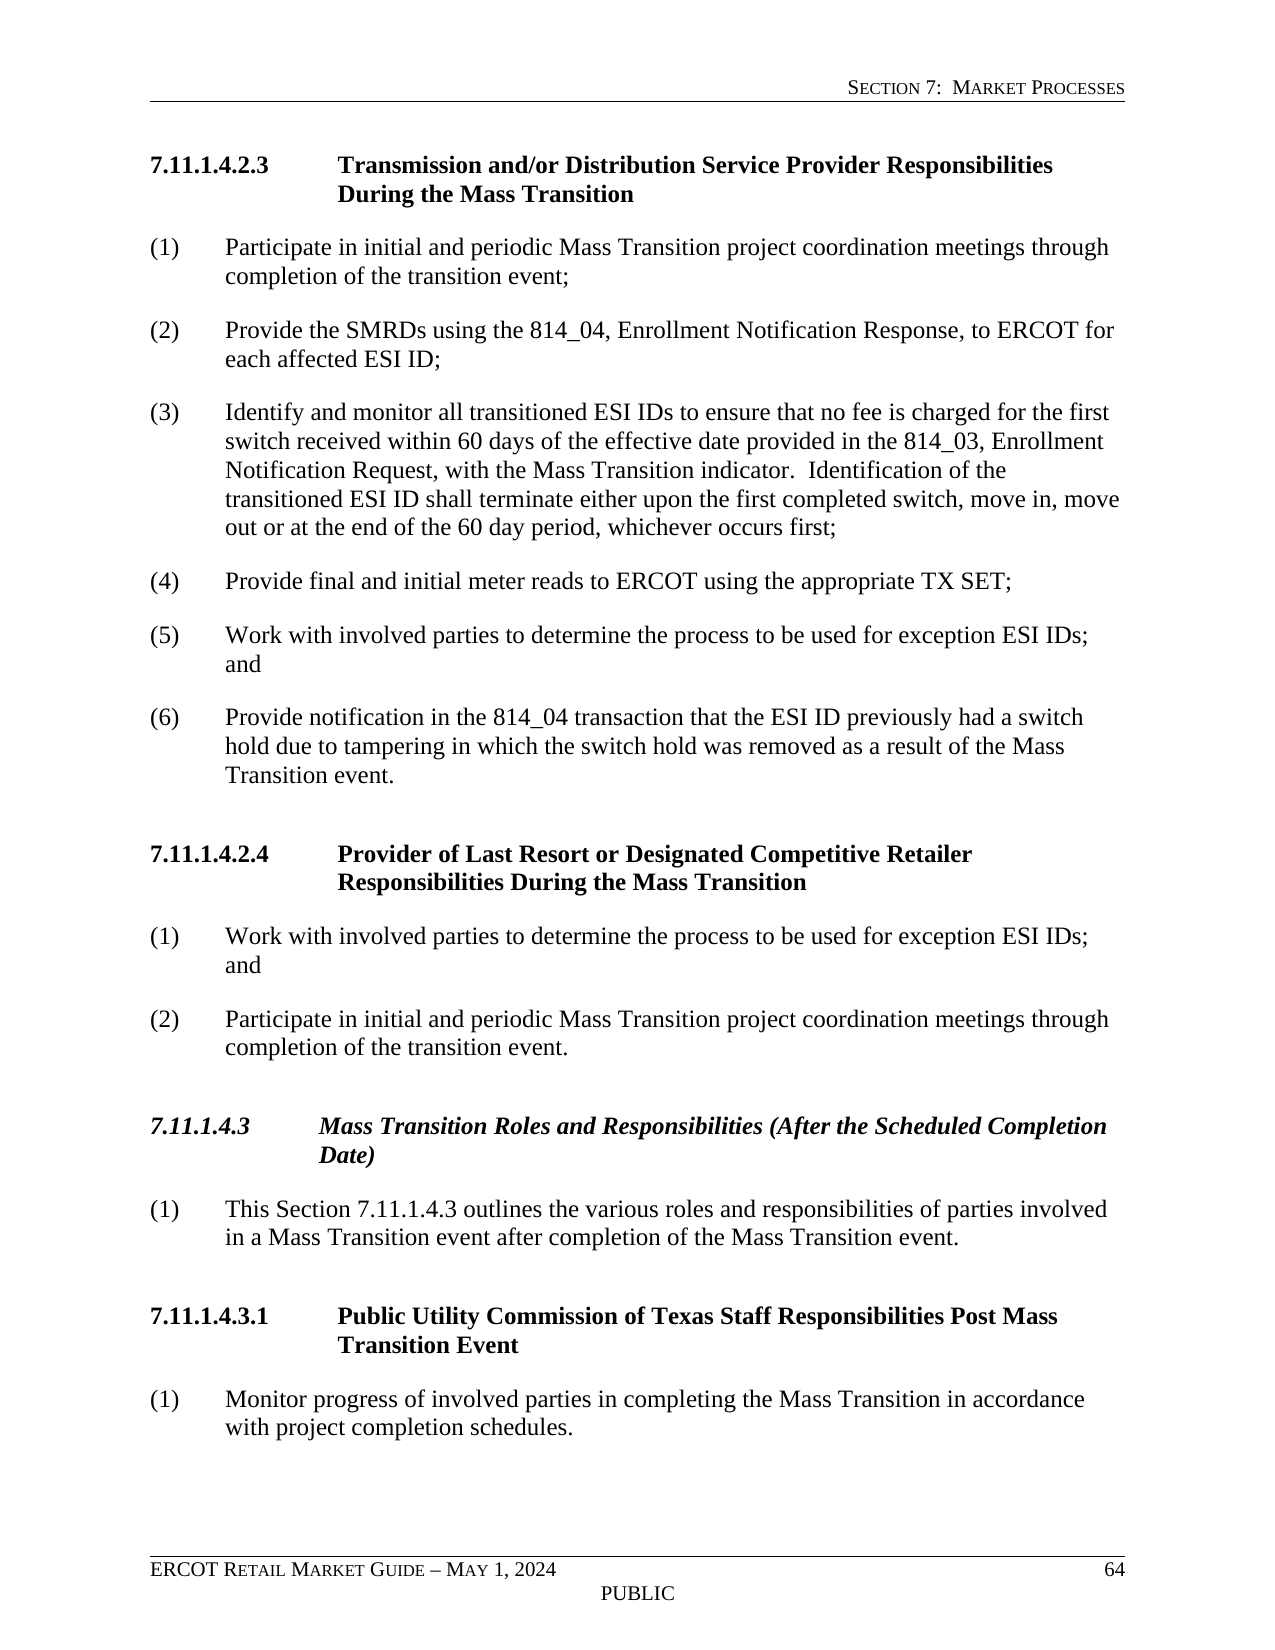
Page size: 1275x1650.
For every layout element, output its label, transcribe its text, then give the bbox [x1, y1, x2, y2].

text (1) Monitor progress of involved parties in completing the Mass Transition in accordance with project completion schedules. [150, 1384, 1125, 1441]
text (1) Work with involved parties to determine the process to be used for exception ESI IDs; and [150, 921, 1125, 979]
text 7.11.1.4.3 Mass Transition Roles and Responsibilities (After the Scheduled Completion Date) [150, 1111, 1125, 1169]
text (5) Work with involved parties to determine the process to be used for exception ESI IDs; and [150, 620, 1125, 677]
text (4) Provide final and initial meter reads to ERCOT using the appropriate TX SET; [150, 566, 1125, 595]
text 7.11.1.4.3.1 Public Utility Commission of Texas Staff Responsibilities Post Mass Transition Event [150, 1301, 1125, 1359]
text (3) Identify and monitor all transitioned ESI IDs to ensure that no fee is charged for the first switch received within 60 days of the effective date provided in the 814_03, Enrollment Notification Request, with the Mass Transition indicator. Identification of the transitioned ESI ID shall terminate either upon the first completed switch, move in, move out or at the end of the 60 day period, whichever occurs first; [150, 397, 1125, 541]
text (1) Participate in initial and periodic Mass Transition project coordination meetings through completion of the transition event; [150, 232, 1125, 290]
text (2) Participate in initial and periodic Mass Transition project coordination meetings through completion of the transition event. [150, 1004, 1125, 1061]
text (6) Provide notification in the 814_04 transaction that the ESI ID previously had a switch hold due to tampering in which the switch hold was removed as a result of the Mass Transition event. [150, 702, 1125, 789]
text (2) Provide the SMRDs using the 814_04, Enrollment Notification Response, to ERCOT for each affected ESI ID; [150, 315, 1125, 372]
text 7.11.1.4.2.4 Provider of Last Resort or Designated Competitive Retailer Responsibilities During the Mass Transition [150, 839, 1125, 896]
text (1) This Section 7.11.1.4.3 outlines the various roles and responsibilities of parties involved in a Mass Transition event after completion of the Mass Transition event. [150, 1194, 1125, 1251]
text 7.11.1.4.2.3 Transmission and/or Distribution Service Provider Responsibilities During the Mass Transition [150, 150, 1125, 207]
